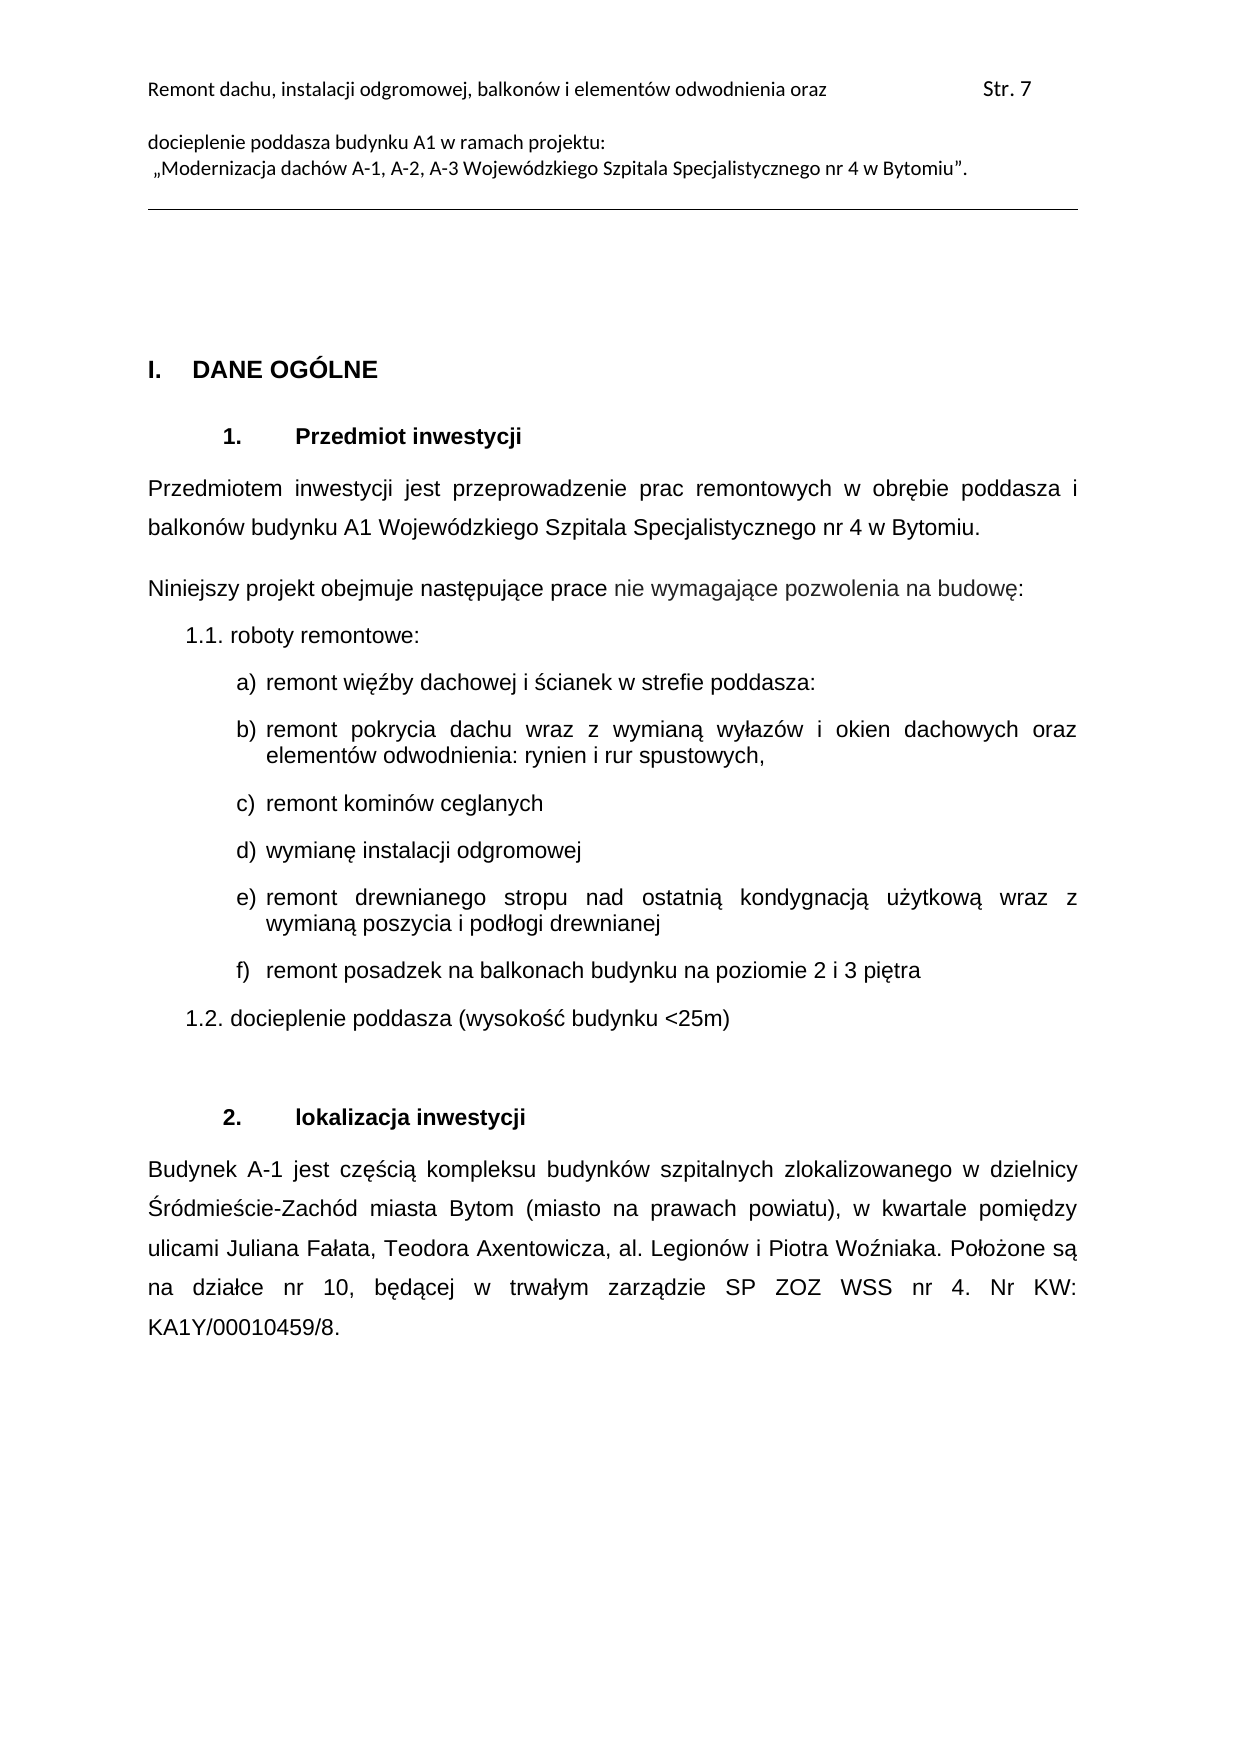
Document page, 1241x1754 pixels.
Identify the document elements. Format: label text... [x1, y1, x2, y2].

subtitle roboty remontowe: [185, 622, 1078, 648]
subtitle wymianę instalacji odgromowej [236, 837, 1078, 863]
text Przedmiotem inwestycji jest przeprowadzenie prac remontowych w obrębie poddasza i balkonów budynku A1 Wojewódzkiego Szpitala Specjalistycznego nr 4 w Bytomiu. [148, 475, 1078, 541]
subtitle remont pokrycia dachu wraz z wymianą wyłazów i okien dachowych oraz elementów odwodnienia: rynien i rur spustowych, [236, 716, 1078, 769]
text Niniejszy projekt obejmuje następujące prace nie wymagające pozwolenia na budowę: [148, 574, 1078, 601]
subtitle remont kominów ceglanych [236, 789, 1078, 816]
text Budynek A-1 jest częścią kompleksu budynków szpitalnych zlokalizowanego w dzielnicy Śródmieście-Zachód miasta Bytom (miasto na prawach powiatu), w kwartale pomiędzy ulicami Juliana Fałata, Teodora Axentowicza, al. Legionów i Piotra Woźniaka. Położone są na działce nr 10, będącej w trwałym zarządzie SP ZOZ WSS nr 4. Nr KW: KA1Y/00010459/8. [148, 1156, 1078, 1340]
subtitle lokalizacja inwestycji [223, 1104, 1078, 1130]
subtitle docieplenie poddasza (wysokość budynku <25m) [185, 1005, 1078, 1031]
subtitle remont drewnianego stropu nad ostatnią kondygnacją użytkową wraz z wymianą poszycia i podłogi drewnianej [236, 884, 1078, 937]
subtitle remont więźby dachowej i ścianek w strefie poddasza: [236, 669, 1078, 695]
subtitle Przedmiot inwestycji [223, 423, 1078, 449]
subtitle remont posadzek na balkonach budynku na poziomie 2 i 3 piętra [236, 957, 1078, 984]
subtitle DANE OGÓLNE [148, 354, 1078, 383]
